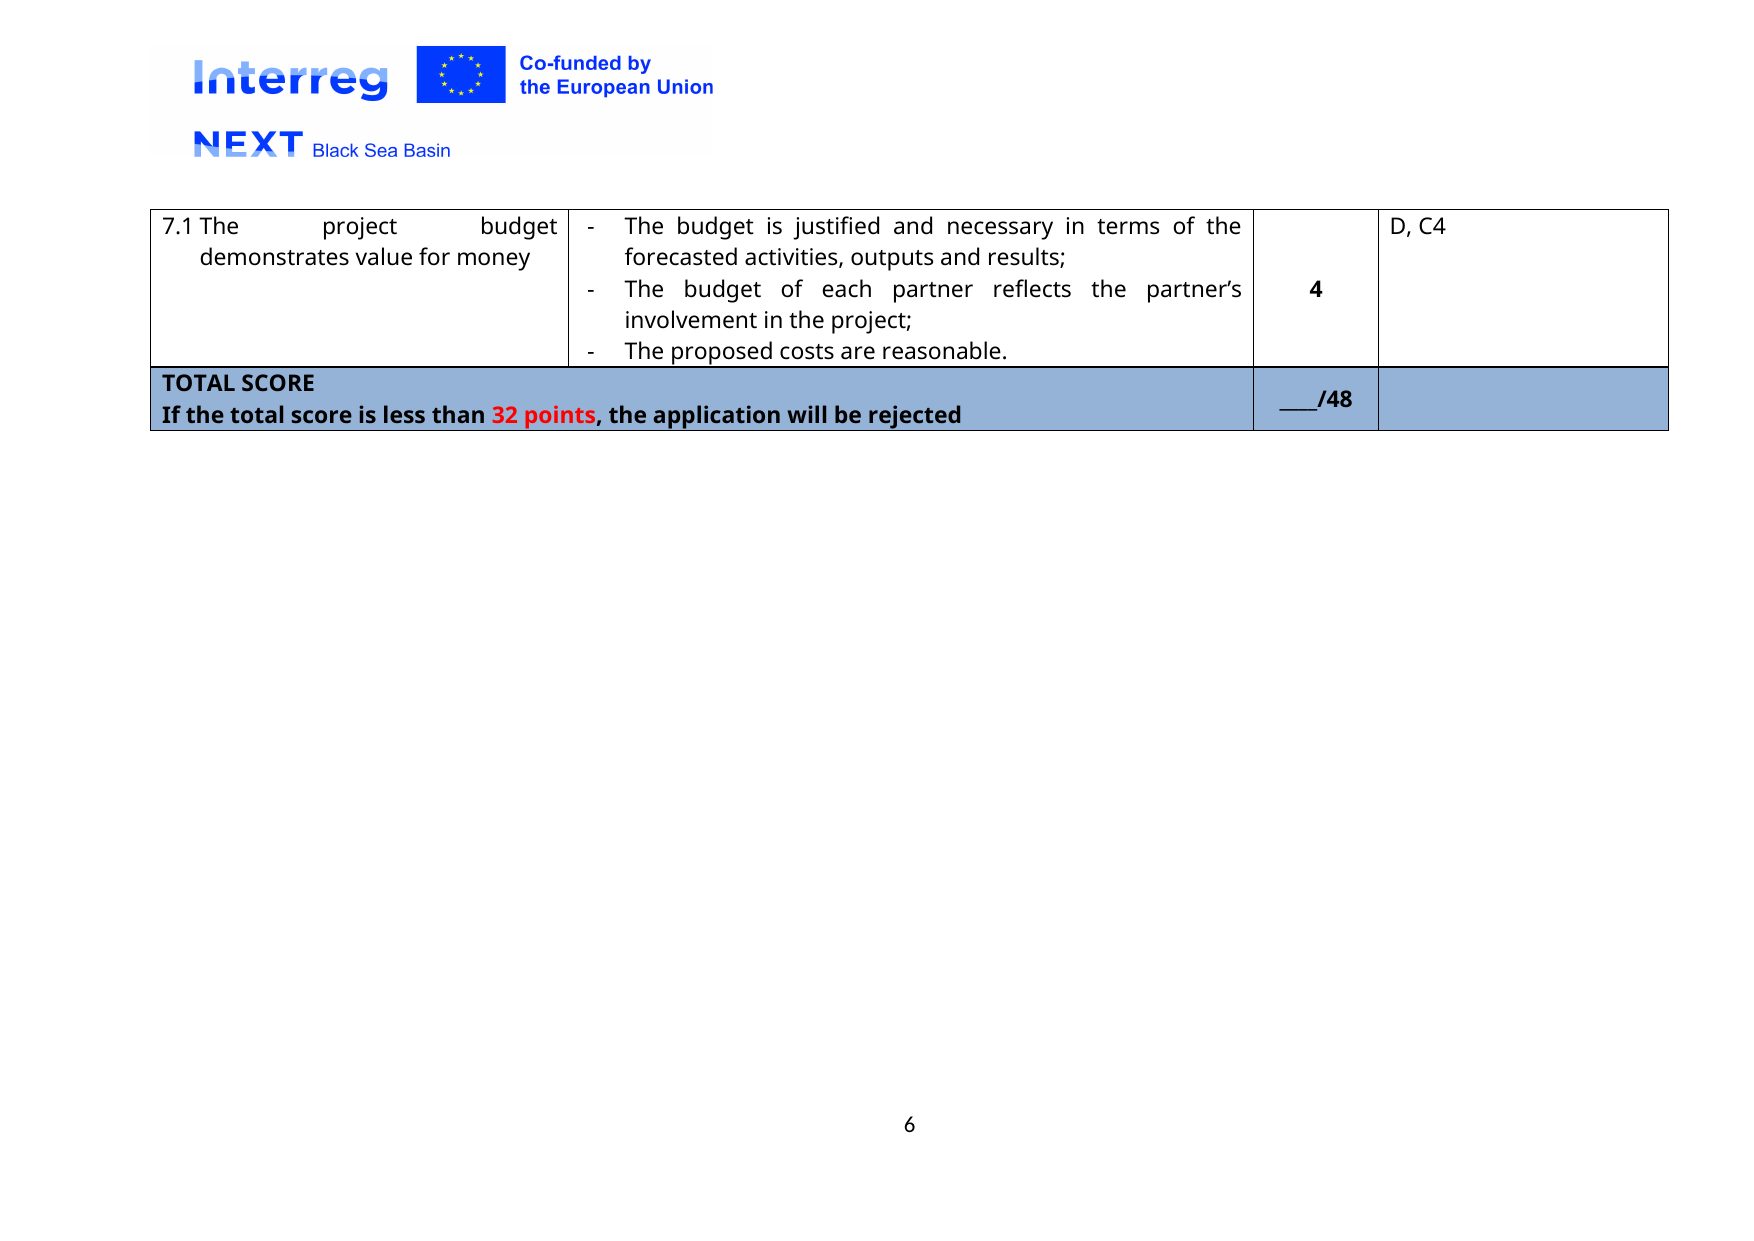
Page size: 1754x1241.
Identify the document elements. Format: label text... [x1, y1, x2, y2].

table_cell The project budget demonstrates value for money [151, 210, 568, 366]
table_cell [1379, 368, 1668, 430]
table_cell D, C4 [1379, 210, 1668, 366]
table_cell 4 [1254, 210, 1378, 366]
table_cell ____/48 [1254, 368, 1378, 430]
picture [150, 44, 713, 157]
table_cell The budget is justified and necessary in terms of the forecasted activities, outputs and results; The budget of each partner reflects the partner’s involvement in the project; The proposed costs are reasonable. [569, 210, 1253, 366]
table_cell TOTAL SCORE If the total score is less than 32 points, the application will be rejected [151, 368, 1253, 430]
